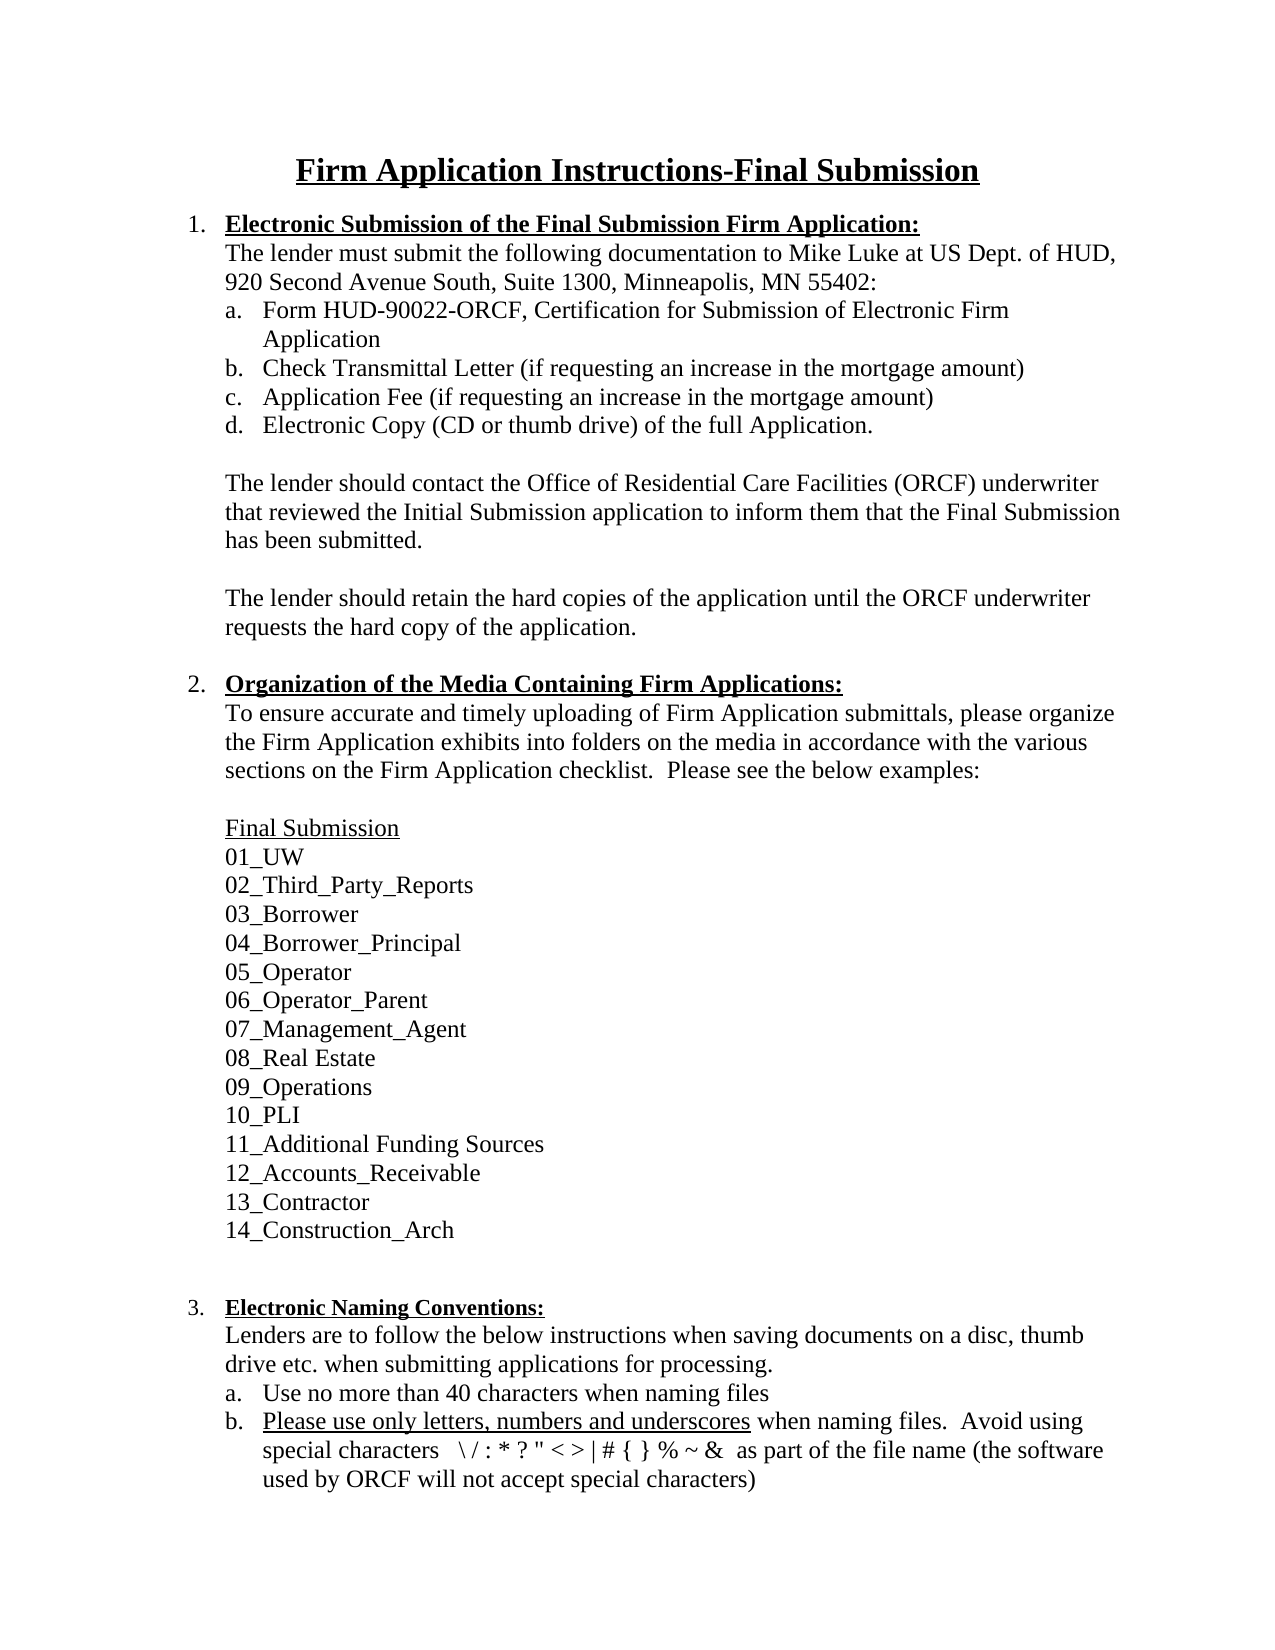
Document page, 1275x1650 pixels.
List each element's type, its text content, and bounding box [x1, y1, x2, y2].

text Firm Application Instructions-Final Submission [150, 150, 1125, 188]
text 10_PLI [225, 1100, 1125, 1129]
text 07_Management_Agent [225, 1014, 1125, 1043]
text The lender must submit the following documentation to Mike Luke at US Dept. of HUD, 920 Second Avenue South, Suite 1300, Minneapolis, MN 55402: [225, 238, 1125, 295]
text Final Submission [225, 813, 1125, 842]
list Lenders are to follow the below instructions when saving documents on a disc, thumb drive etc. when submitting applications for processing. [225, 1320, 1125, 1378]
list Electronic Copy (CD or thumb drive) of the full Application. [225, 410, 1125, 439]
text 01_UW [225, 842, 1125, 870]
text 02_Third_Party_Reports [225, 870, 1125, 899]
list Check Transmittal Letter (if requesting an increase in the mortgage amount) [225, 353, 1125, 382]
list Use no more than 40 characters when naming files [225, 1378, 1125, 1406]
text 05_Operator [225, 957, 1125, 985]
text 12_Accounts_Receivable [225, 1158, 1125, 1187]
text 11_Additional Funding Sources [225, 1129, 1125, 1158]
list Electronic Submission of the Final Submission Firm Application: [187, 209, 1125, 238]
text 13_Contractor [225, 1187, 1125, 1215]
text 04_Borrower_Principal [225, 928, 1125, 957]
text The lender should contact the Office of Residential Care Facilities (ORCF) underwriter that reviewed the Initial Submission application to inform them that the Final Submission has been submitted. [225, 468, 1125, 554]
text 03_Borrower [225, 899, 1125, 928]
text 14_Construction_Arch [225, 1215, 1125, 1244]
text 08_Real Estate [225, 1043, 1125, 1072]
list Organization of the Media Containing Firm Applications: To ensure accurate and timely uploading of Firm Application submittals, please organize the Firm Application exhibits into folders on the media in accordance with the various sections on the Firm Application checklist. Please see the below examples: [187, 669, 1125, 784]
list Form HUD-90022-ORCF, Certification for Submission of Electronic Firm Application [225, 295, 1125, 353]
text The lender should retain the hard copies of the application until the ORCF underwriter requests the hard copy of the application. [225, 583, 1125, 640]
list Application Fee (if requesting an increase in the mortgage amount) [225, 382, 1125, 410]
list Please use only letters, numbers and underscores when naming files. Avoid using special characters \ / : * ? " < > | # { } % ~ & as part of the file name (the software used by ORCF will not accept special characters) [225, 1406, 1125, 1493]
list Electronic Naming Conventions: [187, 1294, 1125, 1320]
text 09_Operations [225, 1072, 1125, 1100]
text 06_Operator_Parent [225, 985, 1125, 1014]
